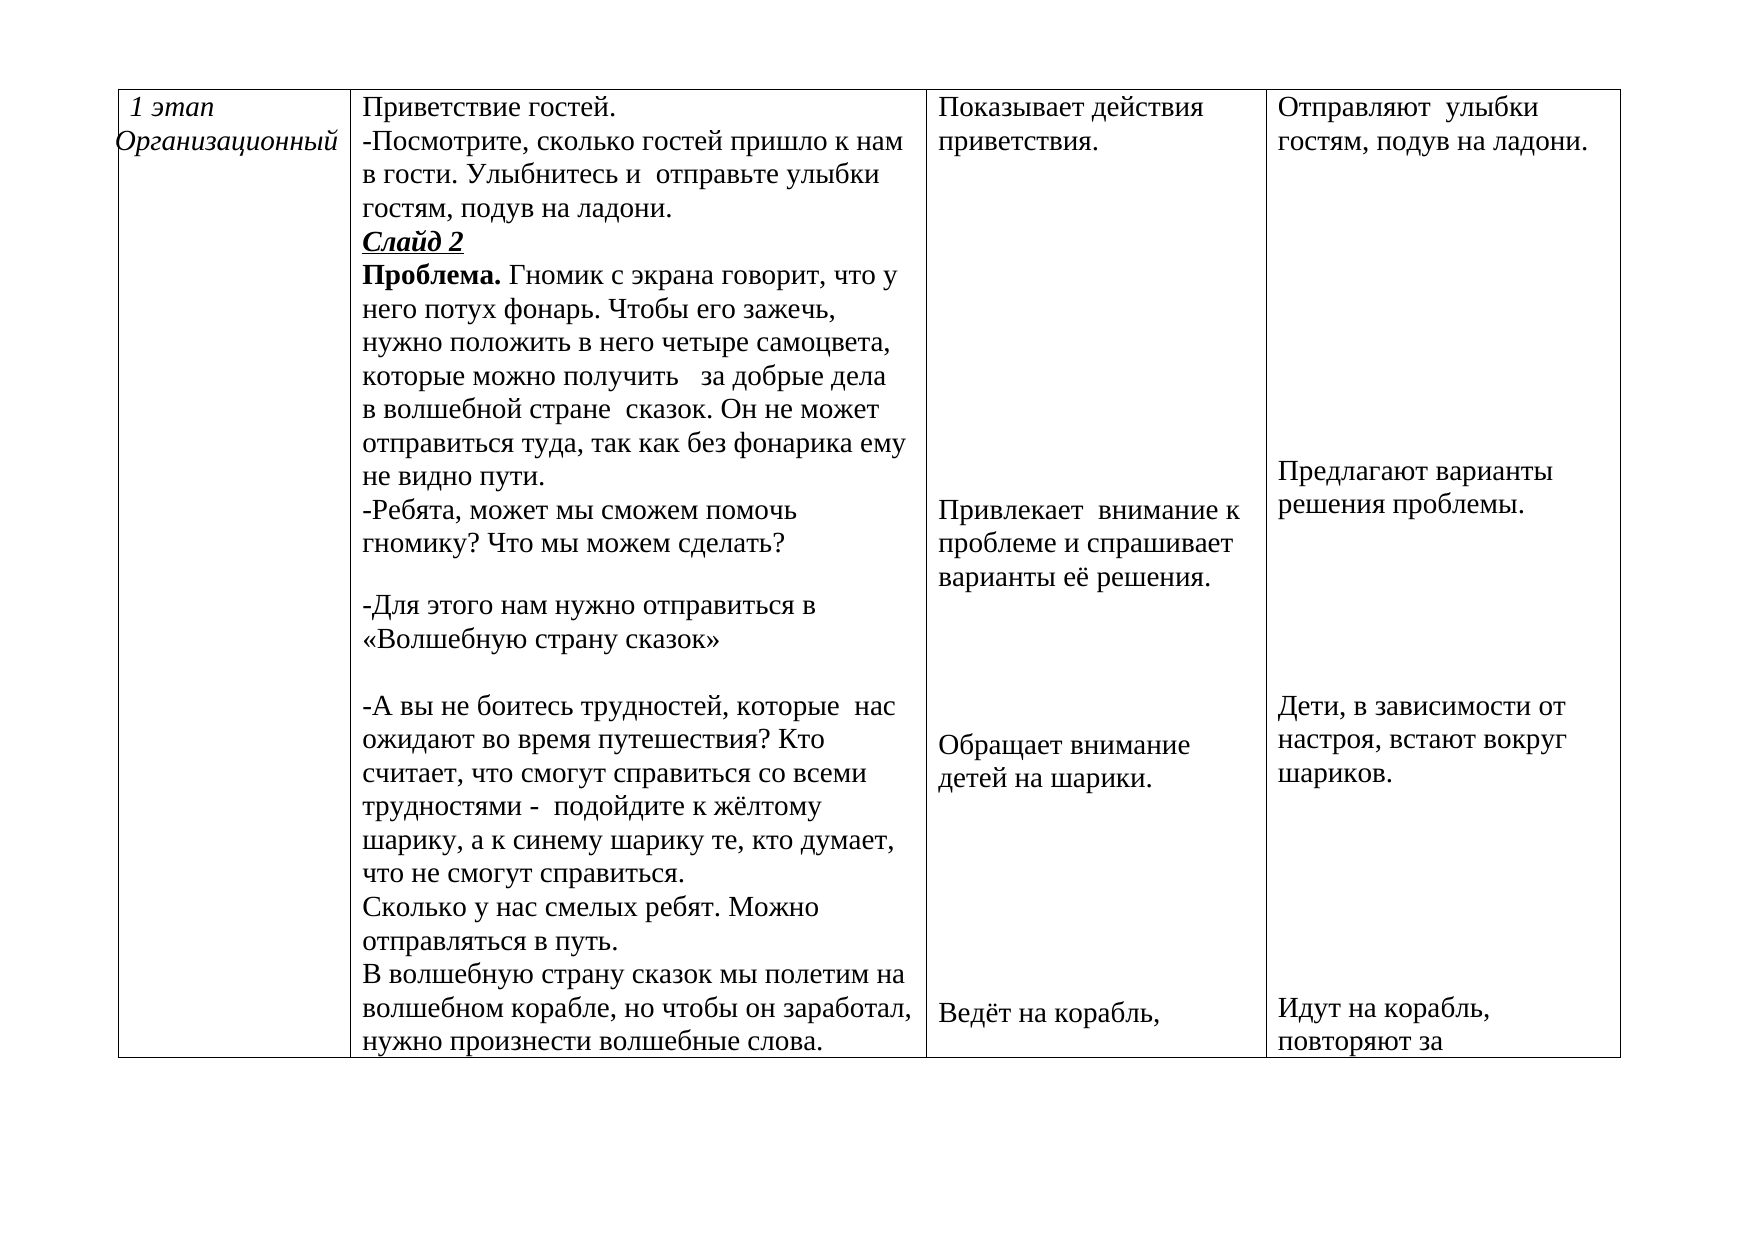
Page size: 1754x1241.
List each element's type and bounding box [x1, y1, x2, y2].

table_cell [1267, 90, 1620, 1057]
table_cell [927, 90, 1266, 1057]
table_cell [119, 90, 350, 1057]
table_cell [351, 90, 926, 1057]
